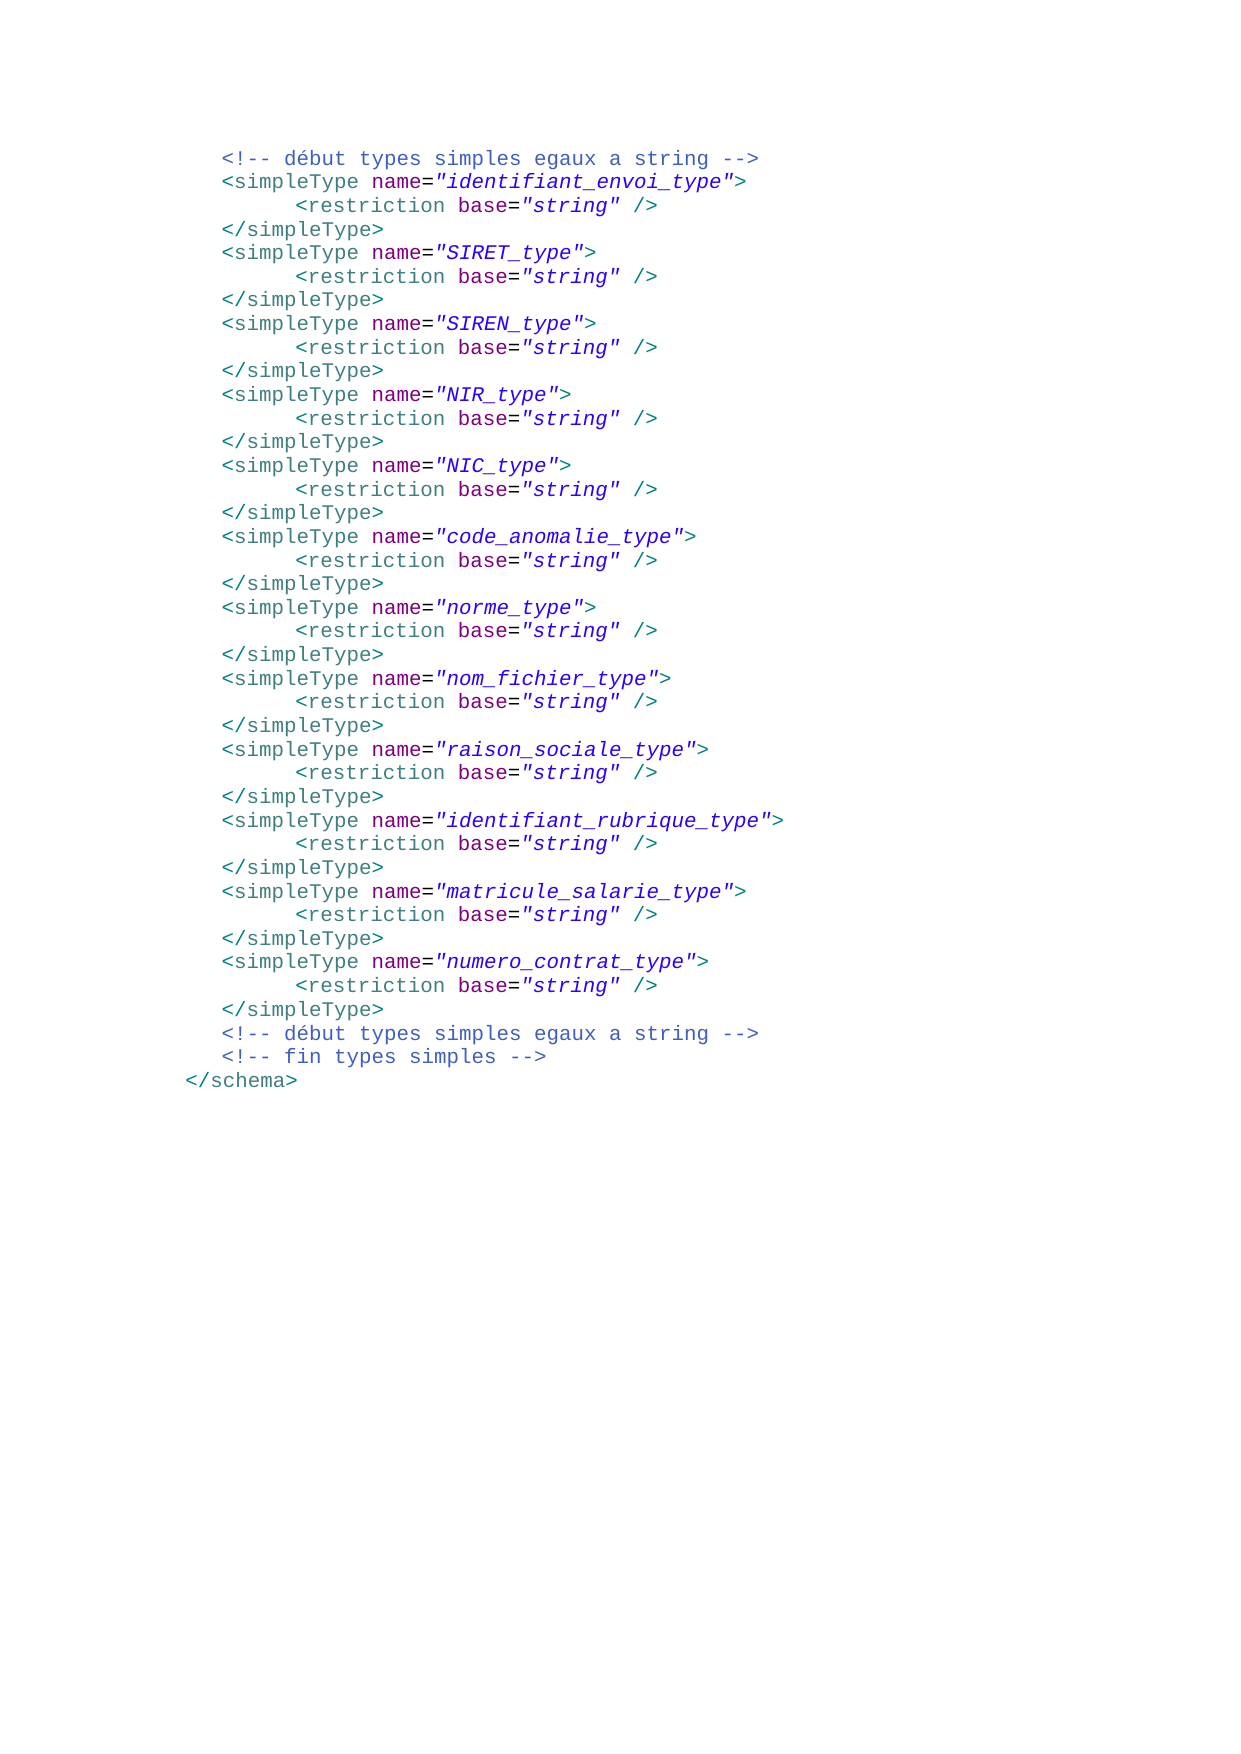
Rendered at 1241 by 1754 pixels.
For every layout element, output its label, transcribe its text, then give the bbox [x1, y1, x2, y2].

text <restriction base="string" /> [148, 621, 1093, 644]
text <simpleType name="identifiant_rubrique_type"> [148, 810, 1093, 833]
text </simpleType> [148, 928, 1093, 952]
text <!-- fin types simples --> [148, 1046, 1093, 1070]
text <!-- début types simples egaux a string --> [148, 1022, 1093, 1046]
text </simpleType> [148, 644, 1093, 668]
text </simpleType> [148, 360, 1093, 384]
text <simpleType name="raison_sociale_type"> [148, 739, 1093, 762]
text <simpleType name="NIC_type"> [148, 455, 1093, 479]
text <restriction base="string" /> [148, 408, 1093, 431]
text <!-- début types simples egaux a string --> [148, 148, 1093, 171]
text <simpleType name="SIRET_type"> [148, 242, 1093, 266]
text <restriction base="string" /> [148, 549, 1093, 573]
text <restriction base="string" /> [148, 266, 1093, 289]
text </simpleType> [148, 999, 1093, 1022]
text <restriction base="string" /> [148, 975, 1093, 999]
text </simpleType> [148, 573, 1093, 597]
text </schema> [148, 1070, 1093, 1093]
text <simpleType name="code_anomalie_type"> [148, 526, 1093, 549]
text <simpleType name="NIR_type"> [148, 384, 1093, 408]
text <restriction base="string" /> [148, 337, 1093, 360]
text <simpleType name="numero_contrat_type"> [148, 952, 1093, 975]
text <restriction base="string" /> [148, 833, 1093, 857]
text </simpleType> [148, 431, 1093, 455]
text <simpleType name="matricule_salarie_type"> [148, 881, 1093, 904]
text <simpleType name="norme_type"> [148, 597, 1093, 621]
text <simpleType name="identifiant_envoi_type"> [148, 171, 1093, 195]
text <restriction base="string" /> [148, 479, 1093, 502]
text </simpleType> [148, 502, 1093, 526]
text <simpleType name="SIREN_type"> [148, 313, 1093, 337]
text </simpleType> [148, 218, 1093, 242]
text </simpleType> [148, 715, 1093, 739]
text <restriction base="string" /> [148, 195, 1093, 218]
text <simpleType name="nom_fichier_type"> [148, 668, 1093, 691]
text <restriction base="string" /> [148, 762, 1093, 786]
text </simpleType> [148, 289, 1093, 313]
text </simpleType> [148, 857, 1093, 881]
text <restriction base="string" /> [148, 691, 1093, 715]
text <restriction base="string" /> [148, 904, 1093, 928]
text </simpleType> [148, 786, 1093, 810]
